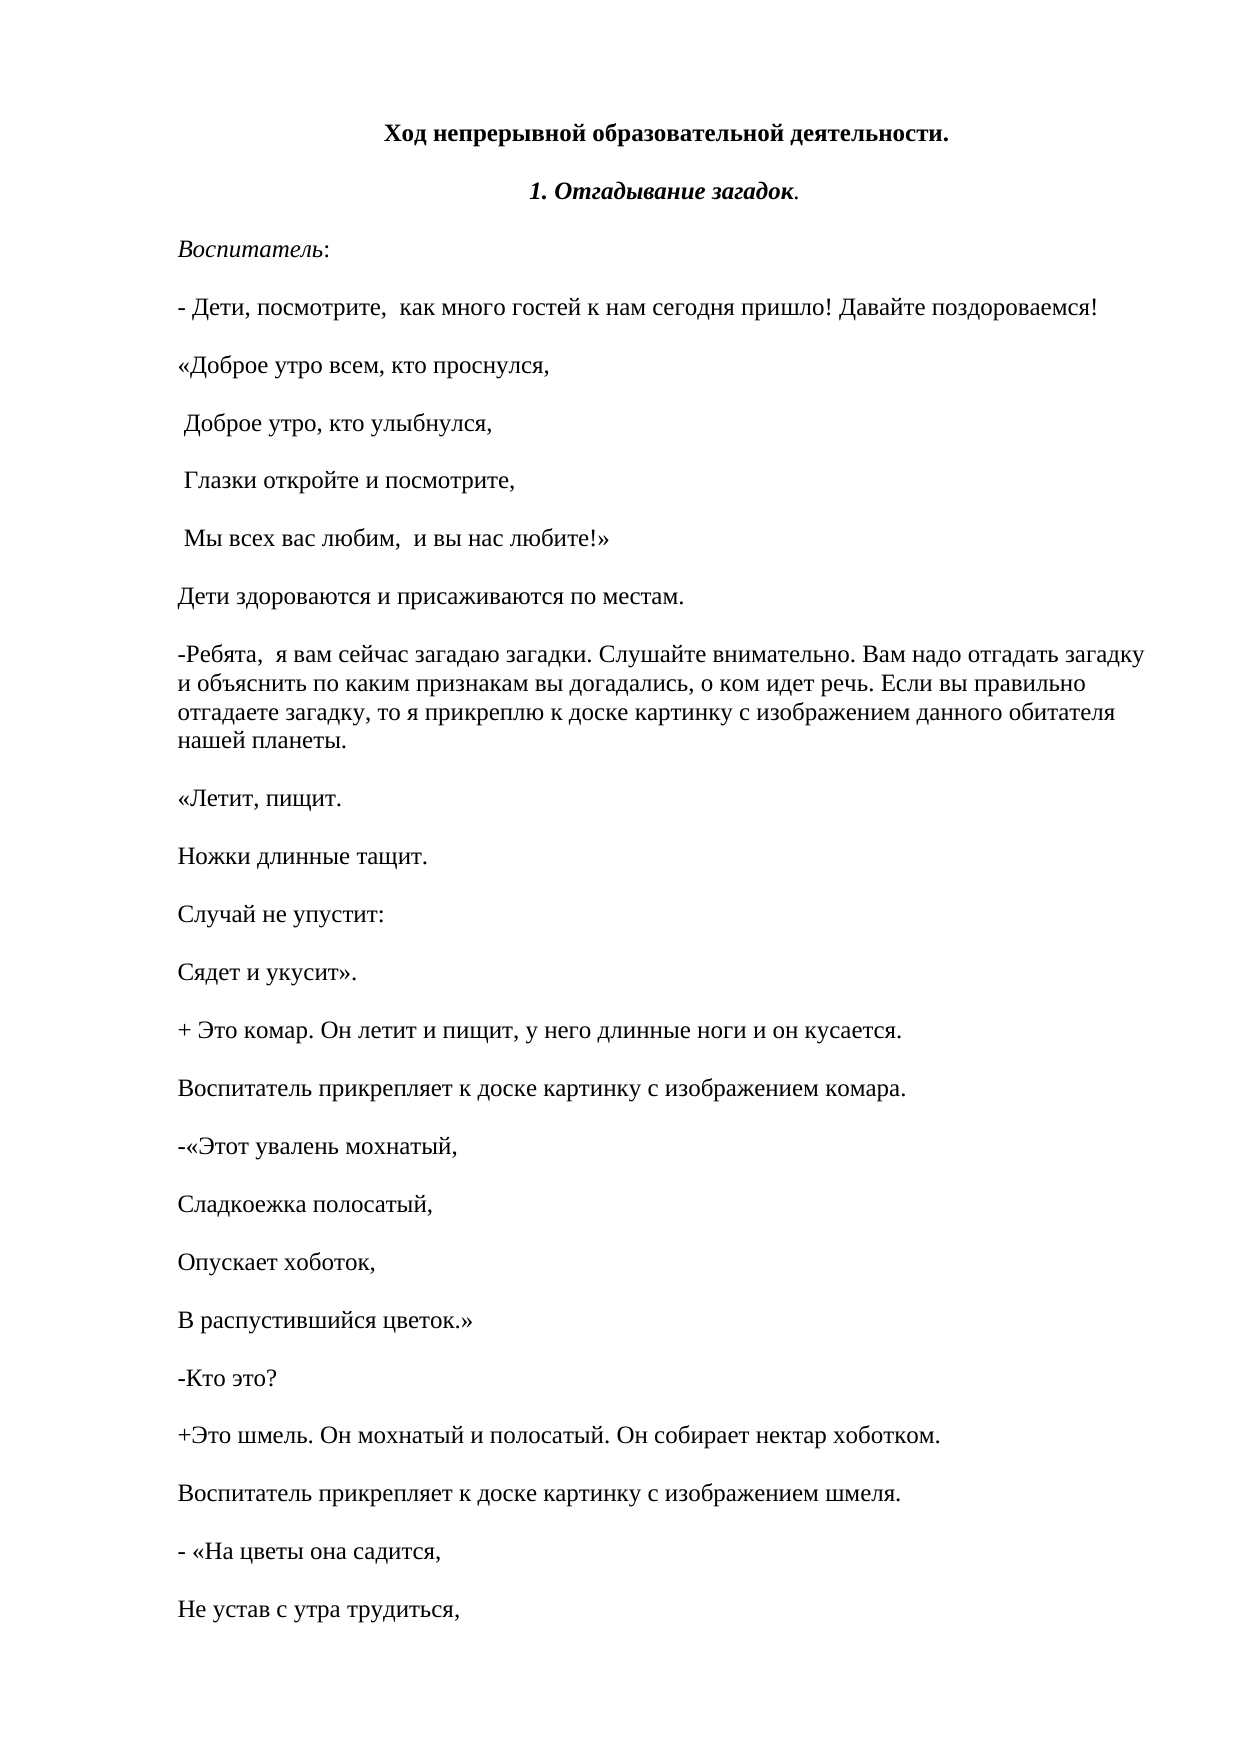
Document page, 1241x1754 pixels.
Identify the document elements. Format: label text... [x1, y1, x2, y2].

text Ножки длинные тащит. [177, 841, 1152, 870]
text Дети здороваются и присаживаются по местам. [177, 581, 1152, 610]
text Воспитатель прикрепляет к доске картинку с изображением шмеля. [177, 1478, 1152, 1507]
text - «На цветы она садится, [177, 1536, 1152, 1565]
text «Доброе утро всем, кто проснулся, [177, 350, 1152, 378]
text Воспитатель: [177, 234, 1152, 263]
text Сядет и укусит». [177, 957, 1152, 986]
text Воспитатель прикрепляет к доске картинку с изображением комара. [177, 1073, 1152, 1102]
text - Дети, посмотрите, как много гостей к нам сегодня пришло! Давайте поздороваемся! [177, 292, 1152, 321]
text Опускает хоботок, [177, 1247, 1152, 1276]
text -«Этот увалень мохнатый, [177, 1131, 1152, 1160]
text Мы всех вас любим, и вы нас любите!» [177, 523, 1152, 552]
text Не устав с утра трудиться, [177, 1594, 1152, 1623]
text «Летит, пищит. [177, 783, 1152, 812]
text + Это комар. Он летит и пищит, у него длинные ноги и он кусается. [177, 1015, 1152, 1044]
text В распустившийся цветок.» [177, 1305, 1152, 1333]
text Сладкоежка полосатый, [177, 1189, 1152, 1218]
text -Ребята, я вам сейчас загадаю загадки. Слушайте внимательно. Вам надо отгадать загадку и объяснить по каким признакам вы догадались, о ком идет речь. Если вы правильно отгадаете загадку, то я прикреплю к доске картинку с изображением данного обитателя нашей планеты. [177, 639, 1152, 754]
text 1. Отгадывание загадок. [177, 176, 1152, 205]
text Случай не упустит: [177, 899, 1152, 928]
text +Это шмель. Он мохнатый и полосатый. Он собирает нектар хоботком. [177, 1421, 1152, 1449]
text Ход непрерывной образовательной деятельности. [177, 118, 1152, 147]
text Глазки откройте и посмотрите, [177, 466, 1152, 494]
text Доброе утро, кто улыбнулся, [177, 408, 1152, 436]
text -Кто это? [177, 1363, 1152, 1391]
